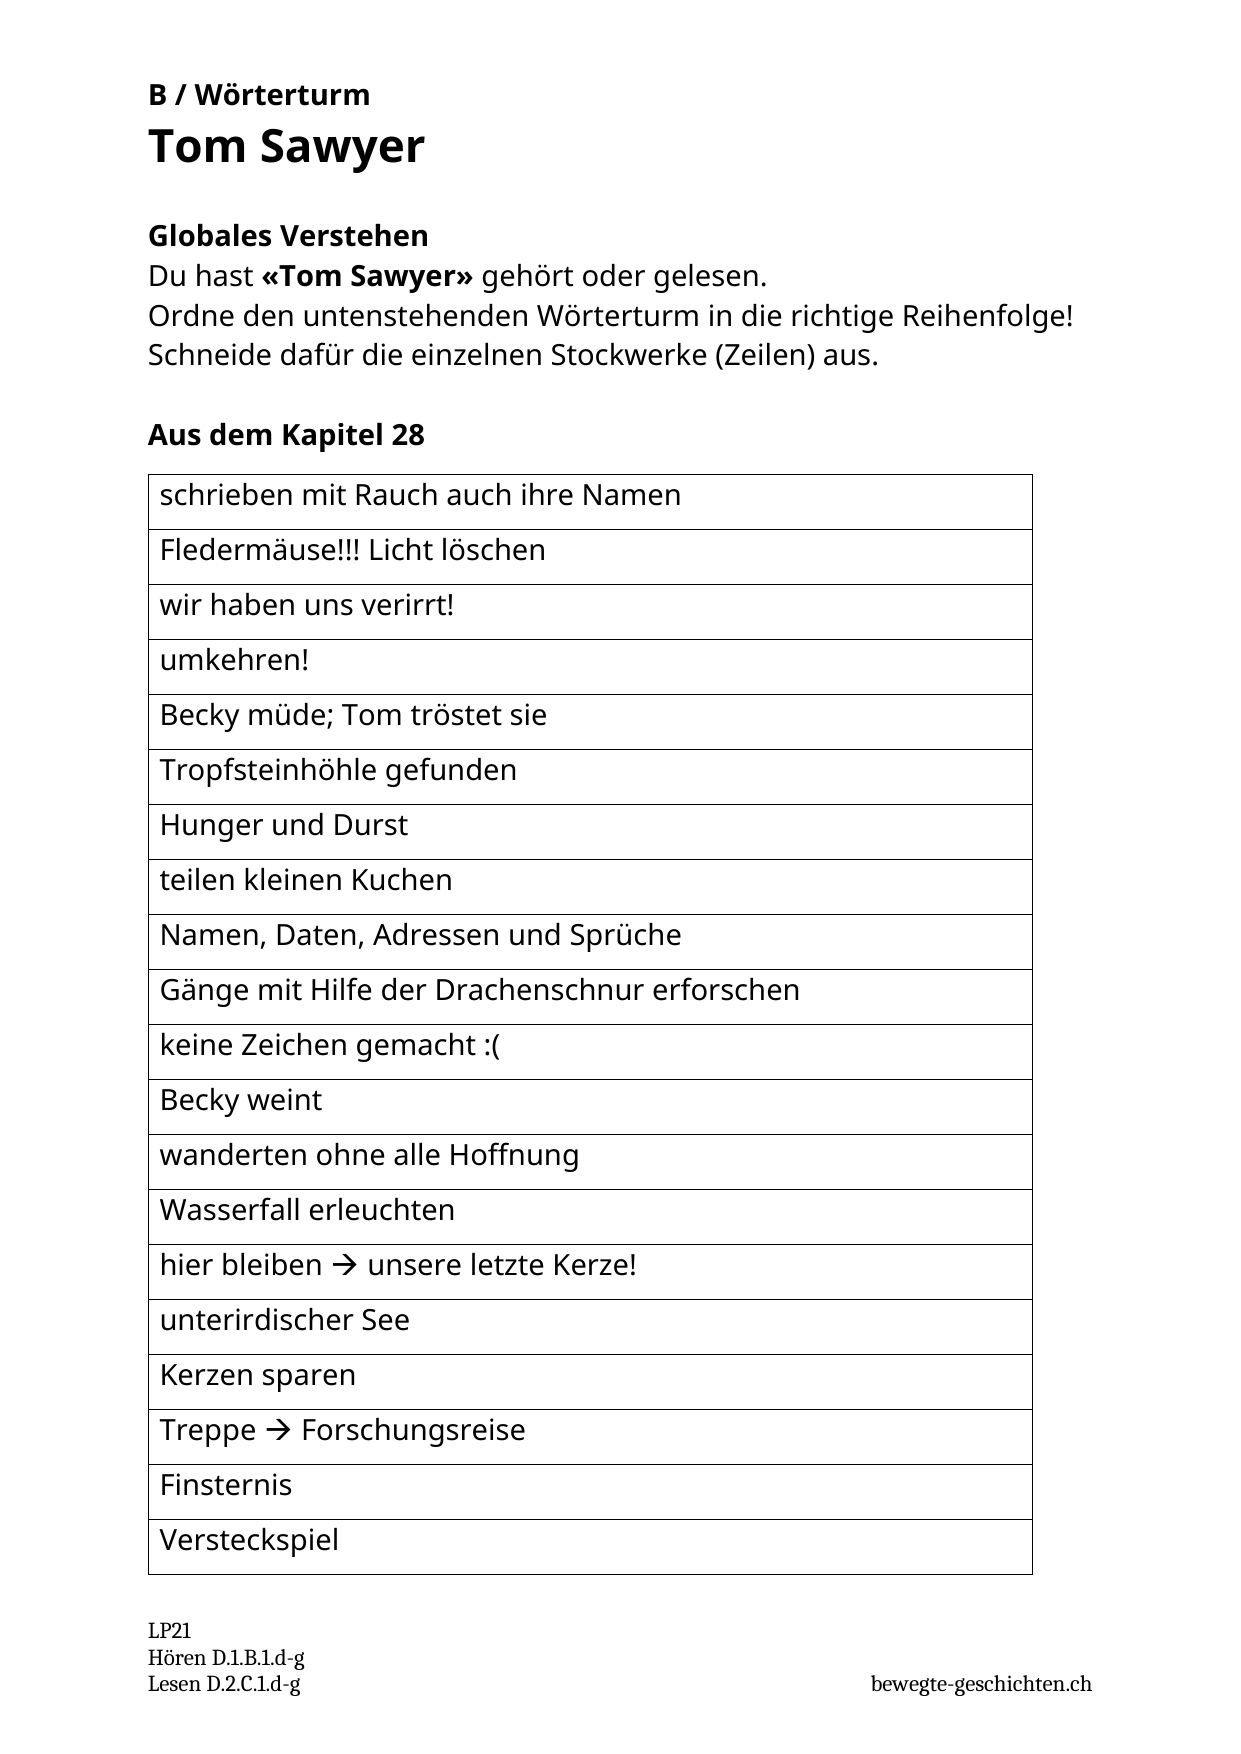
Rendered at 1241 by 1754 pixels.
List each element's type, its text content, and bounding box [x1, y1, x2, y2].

text Du hast «Tom Sawyer» gehört oder gelesen. [148, 255, 1093, 295]
table_cell Becky weint [149, 1080, 1032, 1133]
table_cell umkehren! [149, 640, 1032, 693]
table_cell Treppe Forschungsreise [149, 1410, 1032, 1463]
table_cell Wasserfall erleuchten [149, 1190, 1032, 1243]
table_cell Gänge mit Hilfe der Drachenschnur erforschen [149, 970, 1032, 1023]
text Tom Sawyer [148, 113, 1093, 176]
text B / Wörterturm [148, 74, 1093, 113]
text Schneide dafür die einzelnen Stockwerke (Zeilen) aus. [148, 335, 1093, 374]
table_cell Kerzen sparen [149, 1355, 1032, 1408]
text Ordne den untenstehenden Wörterturm in die richtige Reihenfolge! [148, 295, 1093, 335]
table_cell wanderten ohne alle Hoffnung [149, 1135, 1032, 1188]
table_cell Namen, Daten, Adressen und Sprüche [149, 915, 1032, 968]
table_cell Tropfsteinhöhle gefunden [149, 750, 1032, 803]
table_cell unterirdischer See [149, 1300, 1032, 1353]
table_cell Finsternis [149, 1465, 1032, 1518]
text Aus dem Kapitel 28 [148, 414, 1093, 454]
table_cell teilen kleinen Kuchen [149, 860, 1032, 913]
table_header schrieben mit Rauch auch ihre Namen [149, 475, 1032, 528]
table_cell hier bleiben unsere letzte Kerze! [149, 1245, 1032, 1298]
table_cell wir haben uns verirrt! [149, 585, 1032, 638]
table_cell Versteckspiel [149, 1520, 1032, 1573]
table_cell Fledermäuse!!! Licht löschen [149, 530, 1032, 583]
table_cell Becky müde; Tom tröstet sie [149, 695, 1032, 748]
table_cell keine Zeichen gemacht :( [149, 1025, 1032, 1078]
text Globales Verstehen [148, 216, 1093, 255]
table_cell Hunger und Durst [149, 805, 1032, 858]
